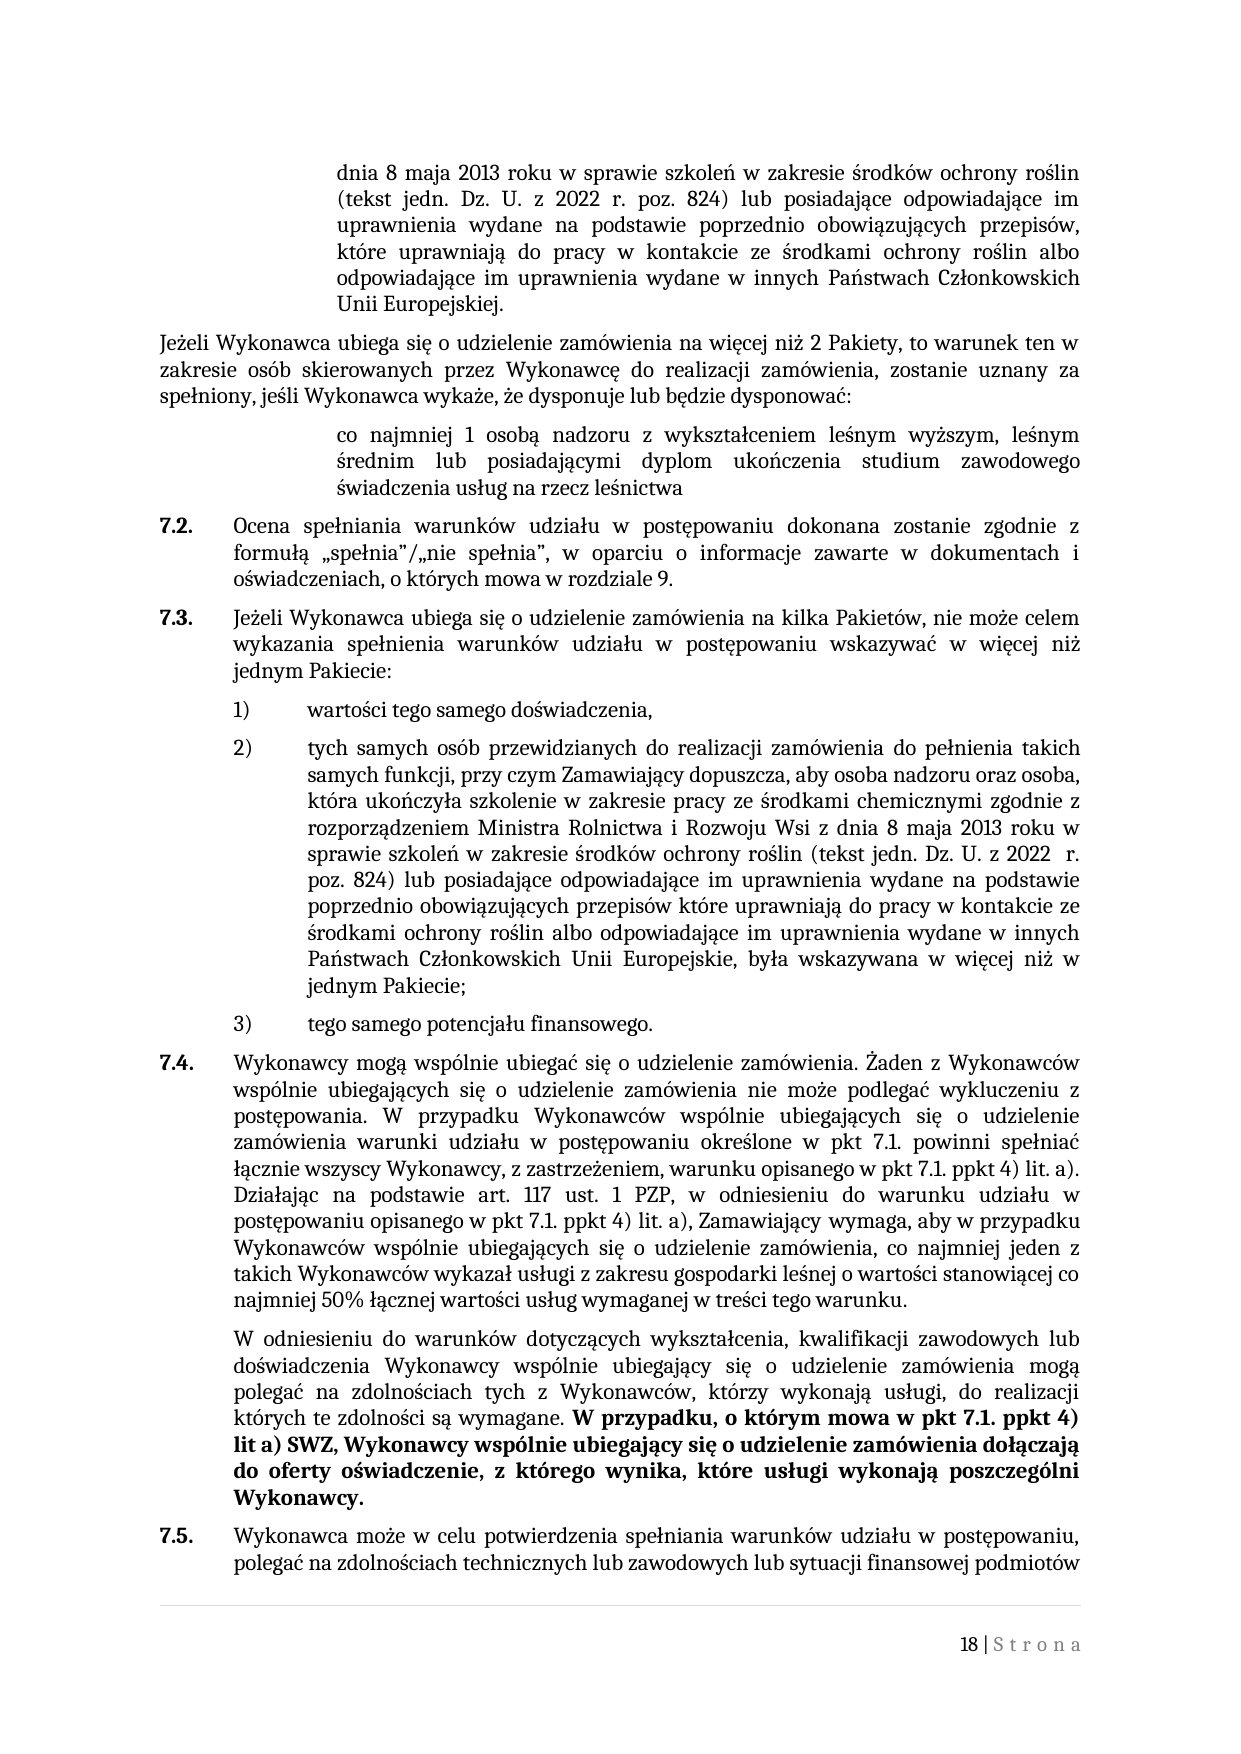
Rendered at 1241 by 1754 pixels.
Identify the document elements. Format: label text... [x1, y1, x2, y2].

text 7.3. Jeżeli Wykonawca ubiega się o udzielenie zamówienia na kilka Pakietów, nie może celem wykazania spełnienia warunków udziału w postępowaniu wskazywać w więcej niż jednym Pakiecie: [159, 605, 1081, 684]
text co najmniej 1 osobą nadzoru z wykształceniem leśnym wyższym, leśnym średnim lub posiadającymi dyplom ukończenia studium zawodowego świadczenia usług na rzecz leśnictwa [337, 422, 1081, 501]
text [263, 159, 1081, 318]
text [159, 1523, 1081, 1576]
text Jeżeli Wykonawca ubiega się o udzielenie zamówienia na więcej niż 2 Pakiety, to warunek ten w zakresie osób skierowanych przez Wykonawcę do realizacji zamówienia, zostanie uznany za spełniony, jeśli Wykonawca wykaże, że dysponuje lub będzie dysponować: [159, 330, 1081, 409]
text 3) tego samego potencjału finansowego. [233, 1011, 1081, 1038]
text 7.4. Wykonawcy mogą wspólnie ubiegać się o udzielenie zamówienia. Żaden z Wykonawców wspólnie ubiegających się o udzielenie zamówienia nie może podlegać wykluczeniu z postępowania. W przypadku Wykonawców wspólnie ubiegających się o udzielenie zamówienia warunki udziału w postępowaniu określone w pkt 7.1. powinni spełniać łącznie wszyscy Wykonawcy, z zastrzeżeniem, warunku opisanego w pkt 7.1. ppkt 4) lit. a). Działając na podstawie art. 117 ust. 1 PZP, w odniesieniu do warunku udziału w postępowaniu opisanego w pkt 7.1. ppkt 4) lit. a), Zamawiający wymaga, aby w przypadku Wykonawców wspólnie ubiegających się o udzielenie zamówienia, co najmniej jeden z takich Wykonawców wykazał usługi z zakresu gospodarki leśnej o wartości stanowiącej co najmniej 50% łącznej wartości usług wymaganej w treści tego warunku. [159, 1050, 1081, 1314]
text W odniesieniu do warunków dotyczących wykształcenia, kwalifikacji zawodowych lub doświadczenia Wykonawcy wspólnie ubiegający się o udzielenie zamówienia mogą polegać na zdolnościach tych z Wykonawców, którzy wykonają usługi, do realizacji których te zdolności są wymagane. W przypadku, o którym mowa w pkt 7.1. ppkt 4) lit a) SWZ, Wykonawcy wspólnie ubiegający się o udzielenie zamówienia dołączają do oferty oświadczenie, z którego wynika, które usługi wykonają poszczególni Wykonawcy. [233, 1326, 1081, 1511]
text 1) wartości tego samego doświadczenia, [233, 696, 1081, 723]
text 2) tych samych osób przewidzianych do realizacji zamówienia do pełnienia takich samych funkcji, przy czym Zamawiający dopuszcza, aby osoba nadzoru oraz osoba, która ukończyła szkolenie w zakresie pracy ze środkami chemicznymi zgodnie z rozporządzeniem Ministra Rolnictwa i Rozwoju Wsi z dnia 8 maja 2013 roku w sprawie szkoleń w zakresie środków ochrony roślin (tekst jedn. Dz. U. z 2022 r. poz. 824) lub posiadające odpowiadające im uprawnienia wydane na podstawie poprzednio obowiązujących przepisów które uprawniają do pracy w kontakcie ze środkami ochrony roślin albo odpowiadające im uprawnienia wydane w innych Państwach Członkowskich Unii Europejskie, była wskazywana w więcej niż w jednym Pakiecie; [233, 735, 1081, 999]
text 7.2. Ocena spełniania warunków udziału w postępowaniu dokonana zostanie zgodnie z formułą „spełnia”/„nie spełnia”, w oparciu o informacje zawarte w dokumentach i oświadczeniach, o których mowa w rozdziale 9. [159, 513, 1081, 592]
